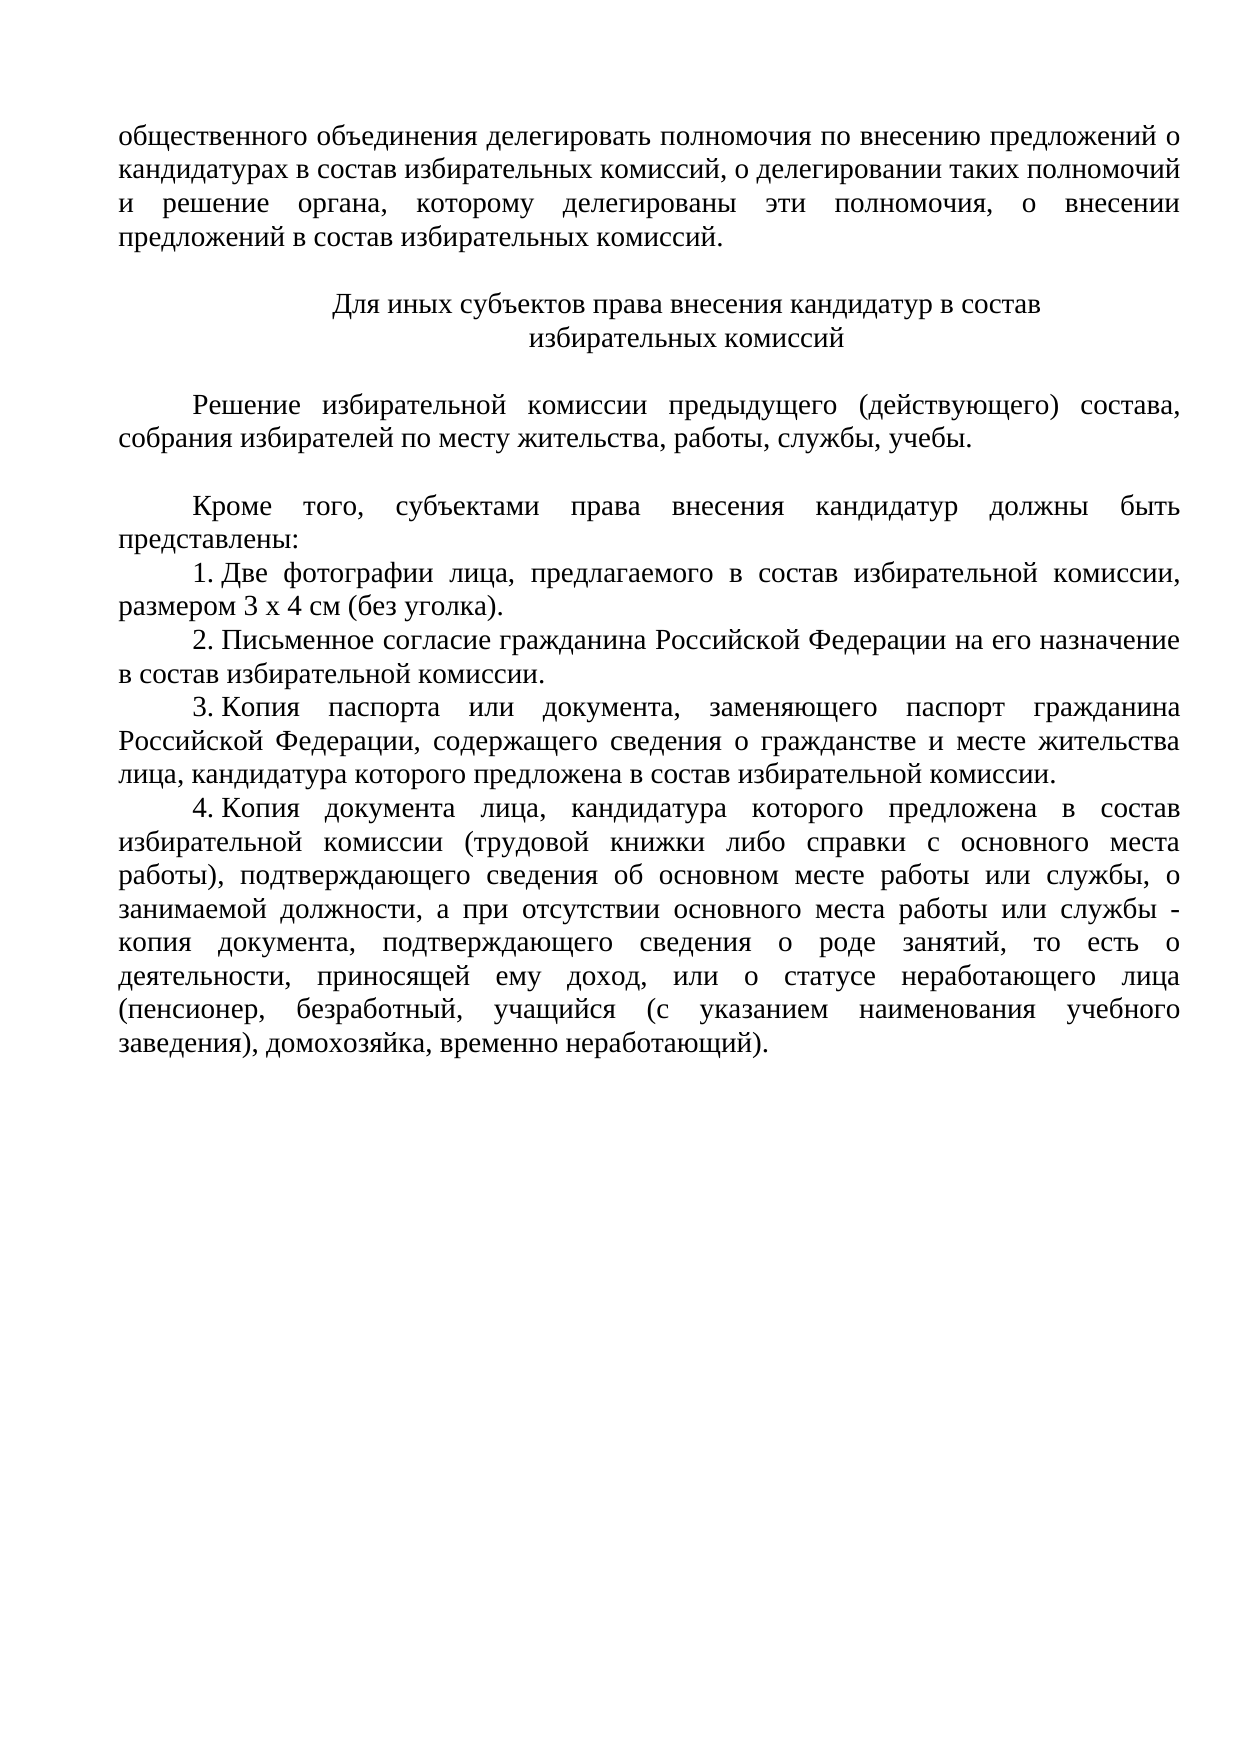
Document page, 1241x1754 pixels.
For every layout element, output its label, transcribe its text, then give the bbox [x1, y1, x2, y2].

text 1. Две фотографии лица, предлагаемого в состав избирательной комиссии, размером 3 x 4 см (без уголка). [118, 555, 1181, 622]
text 3. Копия паспорта или документа, заменяющего паспорт гражданина Российской Федерации, содержащего сведения о гражданстве и месте жительства лица, кандидатура которого предложена в состав избирательной комиссии. [118, 689, 1181, 790]
text Решение избирательной комиссии предыдущего (действующего) состава, собрания избирателей по месту жительства, работы, службы, учебы. [118, 387, 1181, 454]
text 4. Копия документа лица, кандидатура которого предложена в состав избирательной комиссии (трудовой книжки либо справки с основного места работы), подтверждающего сведения об основном месте работы или службы, о занимаемой должности, а при отсутствии основного места работы или службы - копия документа, подтверждающего сведения о роде занятий, то есть о деятельности, приносящей ему доход, или о статусе неработающего лица (пенсионер, безработный, учащийся (с указанием наименования учебного заведения), домохозяйка, временно неработающий). [118, 790, 1181, 1058]
text Кроме того, субъектами права внесения кандидатур должны быть представлены: [118, 488, 1181, 555]
text 2. Письменное согласие гражданина Российской Федерации на его назначение в состав избирательной комиссии. [118, 622, 1181, 689]
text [118, 118, 1181, 252]
text Для иных субъектов права внесения кандидатур в состав [118, 286, 1181, 319]
text избирательных комиссий [118, 320, 1181, 353]
